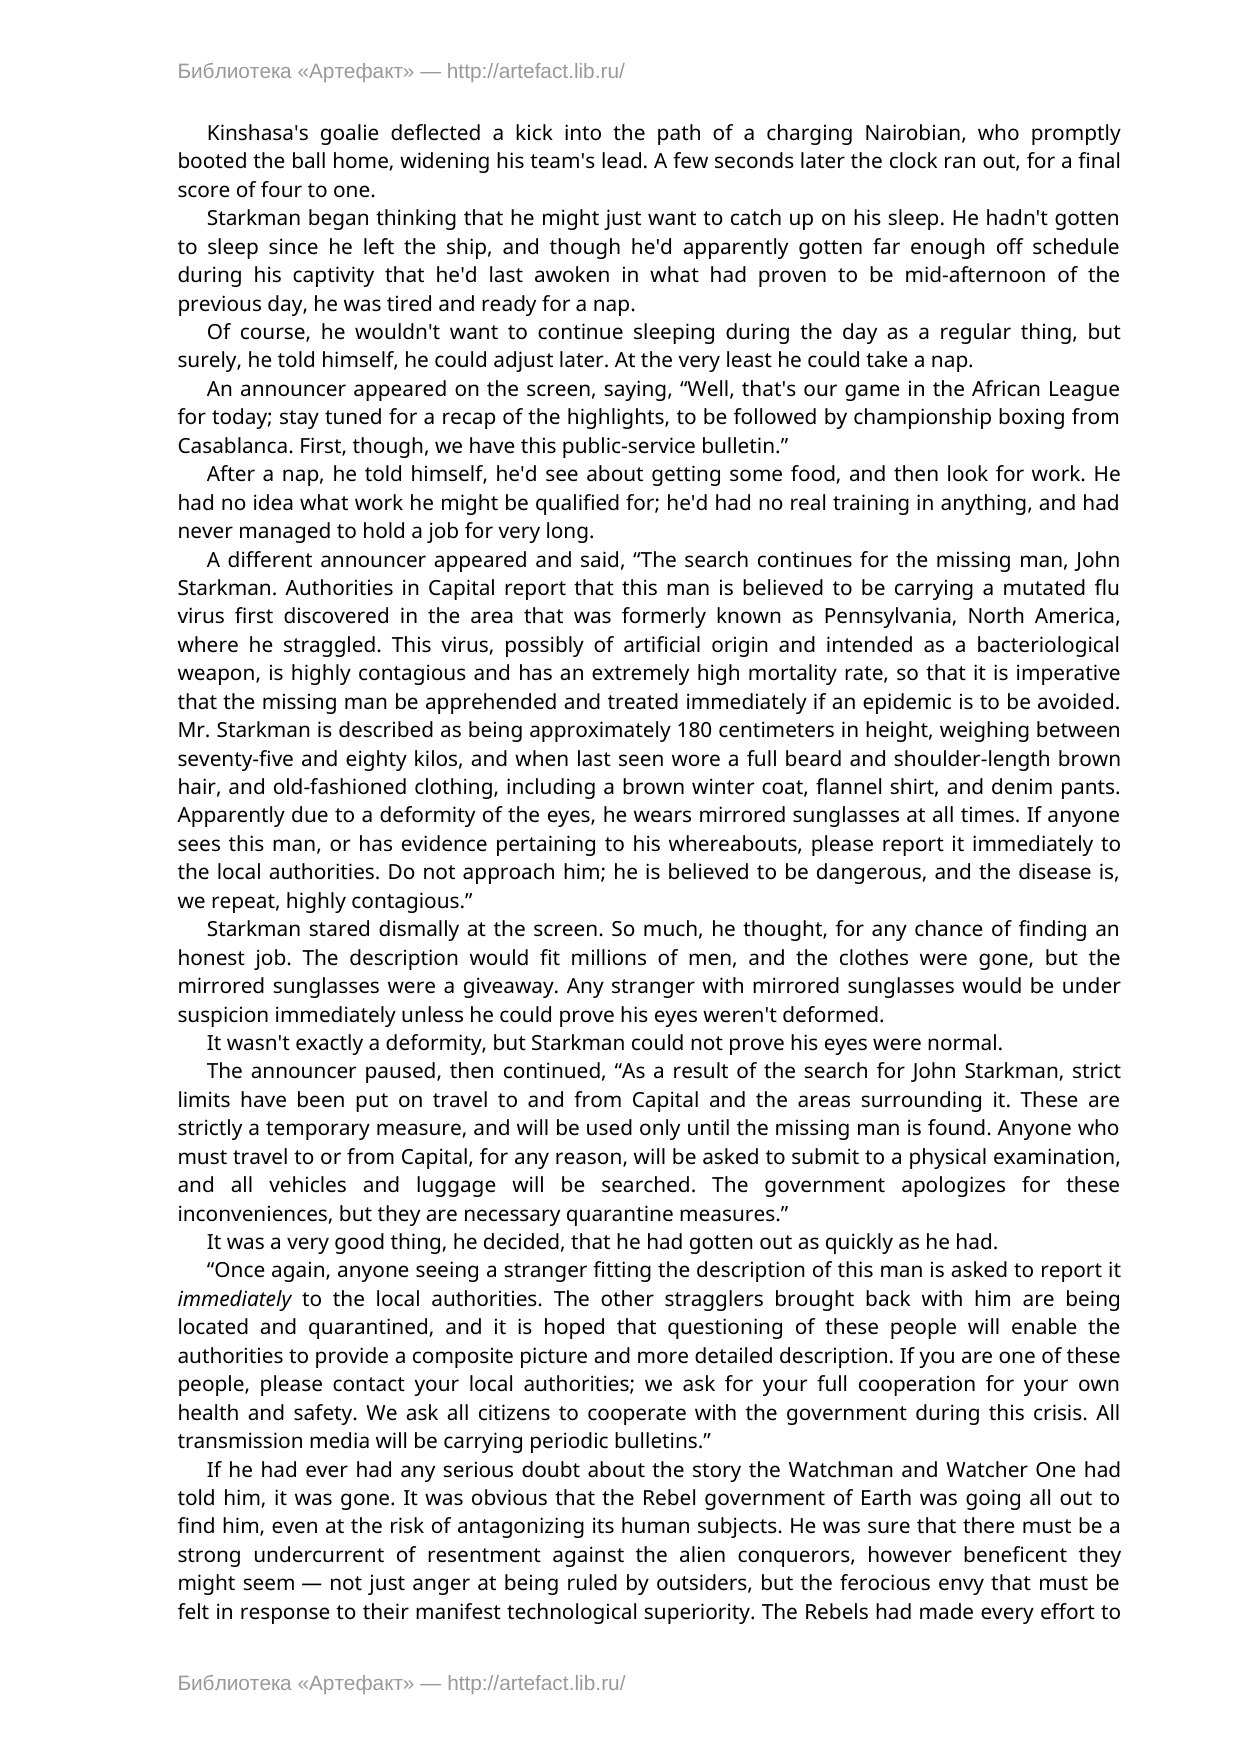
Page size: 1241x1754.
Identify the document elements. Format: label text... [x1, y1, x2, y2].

text Starkman stared dismally at the screen. So much, he thought, for any chance of finding an honest job. The description would fit millions of men, and the clothes were gone, but the mirrored sunglasses were a giveaway. Any stranger with mirrored sunglasses would be under suspicion immediately unless he could prove his eyes weren't deformed. [177, 914, 1122, 1028]
text Of course, he wouldn't want to continue sleeping during the day as a regular thing, but surely, he told himself, he could adjust later. At the very least he could take a nap. [177, 317, 1122, 374]
text Starkman began thinking that he might just want to catch up on his sleep. He hadn't gotten to sleep since he left the ship, and though he'd apparently gotten far enough off schedule during his captivity that he'd last awoken in what had proven to be mid-afternoon of the previous day, he was tired and ready for a nap. [177, 203, 1122, 317]
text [177, 1455, 1122, 1625]
text A different announcer appeared and said, “The search continues for the missing man, John Starkman. Authorities in Capital report that this man is believed to be carrying a mutated flu virus first discovered in the area that was formerly known as Pennsylvania, North America, where he straggled. This virus, possibly of artificial origin and intended as a bacteriological weapon, is highly contagious and has an extremely high mortality rate, so that it is imperative that the missing man be apprehended and treated immediately if an epidemic is to be avoided. Mr. Starkman is described as being approximately 180 centimeters in height, weighing between seventy-five and eighty kilos, and when last seen wore a full beard and shoulder-length brown hair, and old-fashioned clothing, including a brown winter coat, flannel shirt, and denim pants. Apparently due to a deformity of the eyes, he wears mirrored sunglasses at all times. If anyone sees this man, or has evidence pertaining to his whereabouts, please report it immediately to the local authorities. Do not approach him; he is believed to be dangerous, and the disease is, we repeat, highly contagious.” [177, 545, 1122, 914]
text It was a very good thing, he decided, that he had gotten out as quickly as he had. [177, 1227, 1122, 1256]
text After a nap, he told himself, he'd see about getting some food, and then look for work. He had no idea what work he might be qualified for; he'd had no real training in anything, and had never managed to hold a job for very long. [177, 459, 1122, 545]
text It wasn't exactly a deformity, but Starkman could not prove his eyes were normal. [177, 1028, 1122, 1057]
text Kinshasa's goalie deflected a kick into the path of a charging Nairobian, who promptly booted the ball home, widening his team's lead. A few seconds later the clock ran out, for a final score of four to one. [177, 118, 1122, 203]
text An announcer appeared on the screen, saying, “Well, that's our game in the African League for today; stay tuned for a recap of the highlights, to be followed by championship boxing from Casablanca. First, though, we have this public-service bulletin.” [177, 374, 1122, 459]
text The announcer paused, then continued, “As a result of the search for John Starkman, strict limits have been put on travel to and from Capital and the areas surrounding it. These are strictly a temporary measure, and will be used only until the missing man is found. Anyone who must travel to or from Capital, for any reason, will be asked to submit to a physical examination, and all vehicles and luggage will be searched. The government apologizes for these inconveniences, but they are necessary quarantine measures.” [177, 1057, 1122, 1227]
text “Once again, anyone seeing a stranger fitting the description of this man is asked to report it immediately to the local authorities. The other stragglers brought back with him are being located and quarantined, and it is hoped that questioning of these people will enable the authorities to provide a composite picture and more detailed description. If you are one of these people, please contact your local authorities; we ask for your full cooperation for your own health and safety. We ask all citizens to cooperate with the government during this crisis. All transmission media will be carrying periodic bulletins.” [177, 1256, 1122, 1455]
